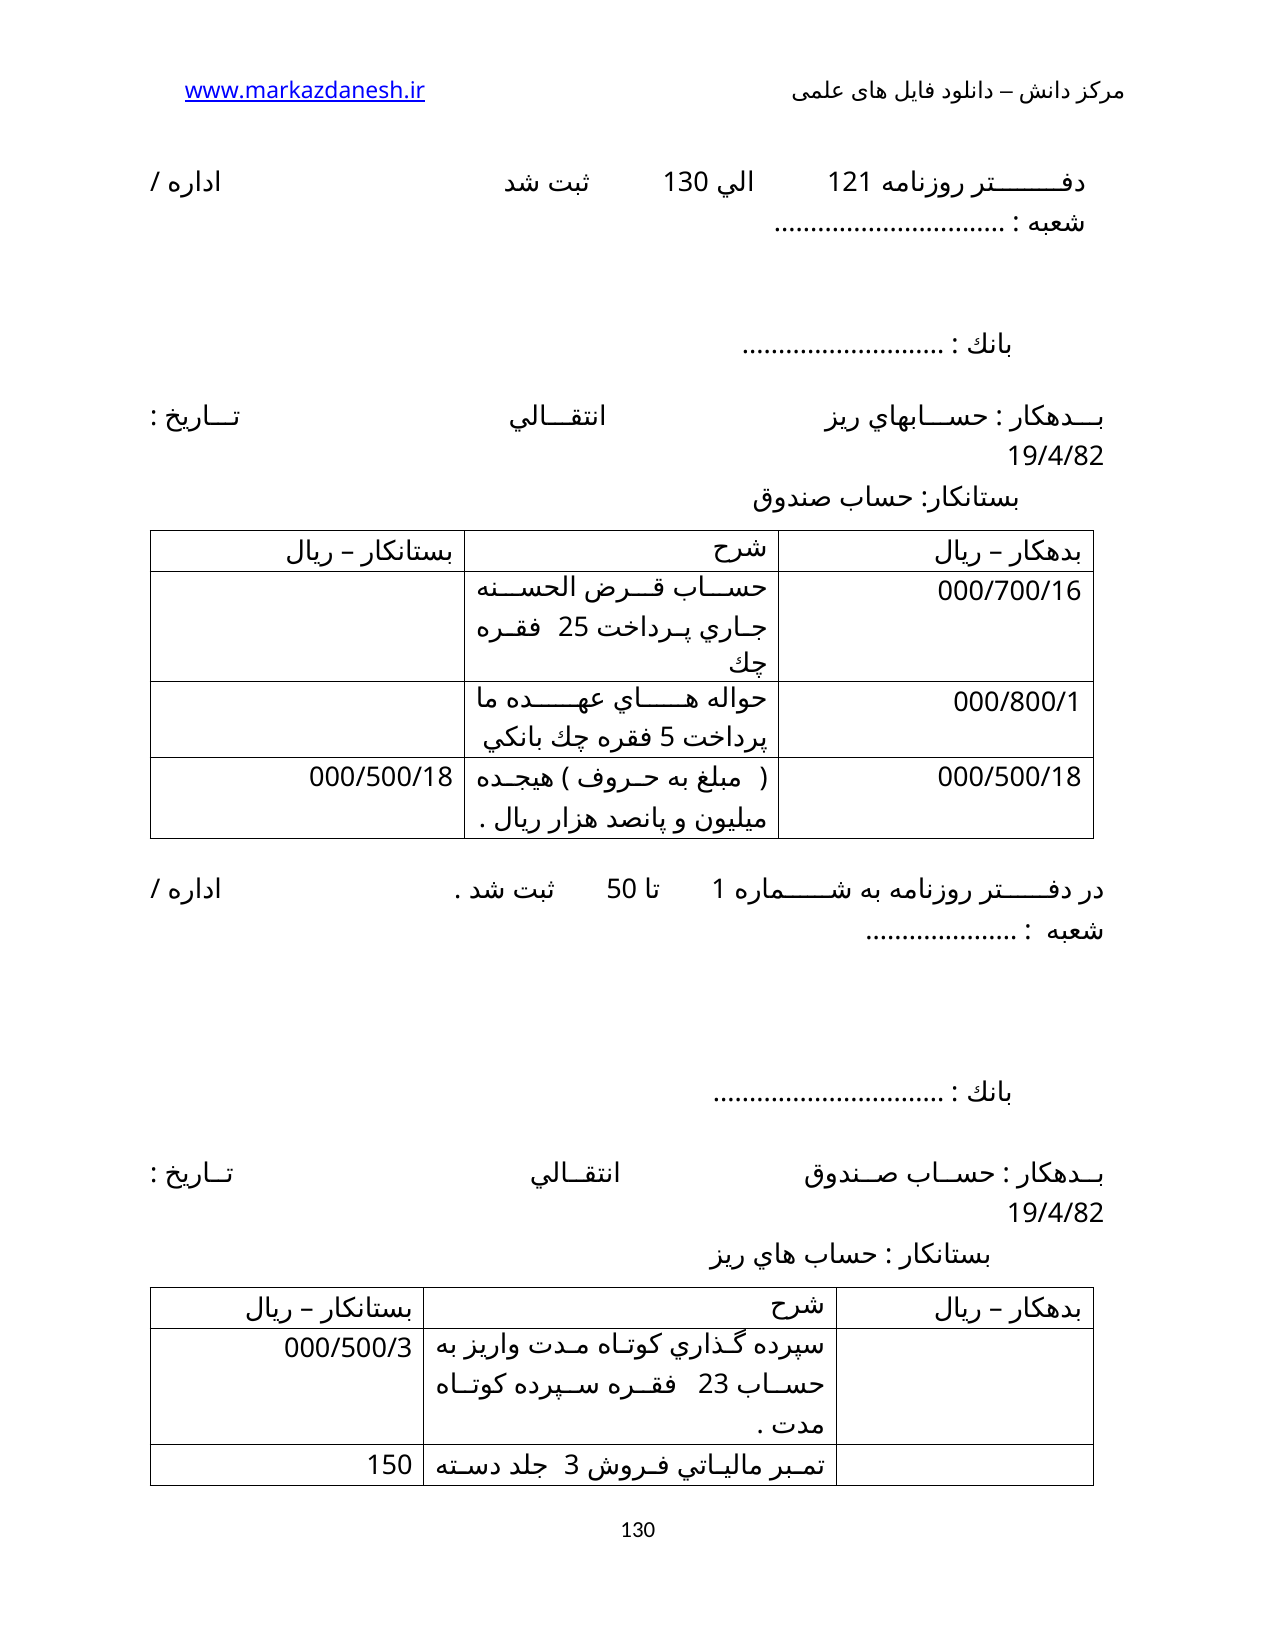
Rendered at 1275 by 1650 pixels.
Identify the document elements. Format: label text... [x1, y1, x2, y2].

table_cell 000/500/18 [779, 758, 1093, 838]
table_header شرح [424, 1288, 836, 1328]
text در دفتر روزنامه به شماره 1 تا 50 ثبت شد . اداره / شعبه : ..................... [150, 870, 1104, 947]
text دفتر روزنامه 121 الي 130 ثبت شد اداره / شعبه : ................................ [150, 162, 1086, 240]
table_header بستانكار – ريال [151, 1288, 423, 1328]
text بدهكار : حسابهاي ريز انتقالي تاريخ : 19/4/82 [150, 396, 1104, 474]
table_header بستانكار – ريال [151, 531, 464, 571]
table_cell 000/700/16 [779, 572, 1093, 681]
text بستانكار: حساب صندوق [150, 477, 1104, 514]
table_cell [151, 682, 464, 757]
table_cell حساب قرض الحسنه جاري پرداخت 25 فقره چك [465, 572, 778, 681]
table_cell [424, 1445, 836, 1484]
table_cell [151, 572, 464, 681]
table_cell [837, 1445, 1093, 1484]
table_cell ( مبلغ به حروف ) هيجده ميليون و پانصد هزار ريال . [465, 758, 778, 838]
text بدهكار : حساب صندوق انتقالي تاريخ : 19/4/82 [150, 1153, 1104, 1231]
table_cell سپرده گذاري كوتاه مدت واريز به حساب 23 فقره سپرده كوتاه مدت . [424, 1329, 836, 1444]
text بستانكار : حساب هاي ريز [150, 1234, 1012, 1271]
table_cell 000/800/1 [779, 682, 1093, 757]
table_cell 000/500/18 [151, 758, 464, 838]
text بانك : ................................ [150, 1072, 1012, 1109]
table_cell [837, 1329, 1093, 1444]
table_header شرح [465, 531, 778, 571]
table_header بدهكار – ريال [779, 531, 1093, 571]
table_cell 150 [151, 1445, 423, 1484]
text بانك : ............................ [150, 324, 1012, 361]
table_cell 000/500/3 [151, 1329, 423, 1444]
table_header بدهكار – ريال [837, 1288, 1093, 1328]
table_cell حواله هاي عهده ما پرداخت 5 فقره چك بانكي [465, 682, 778, 757]
